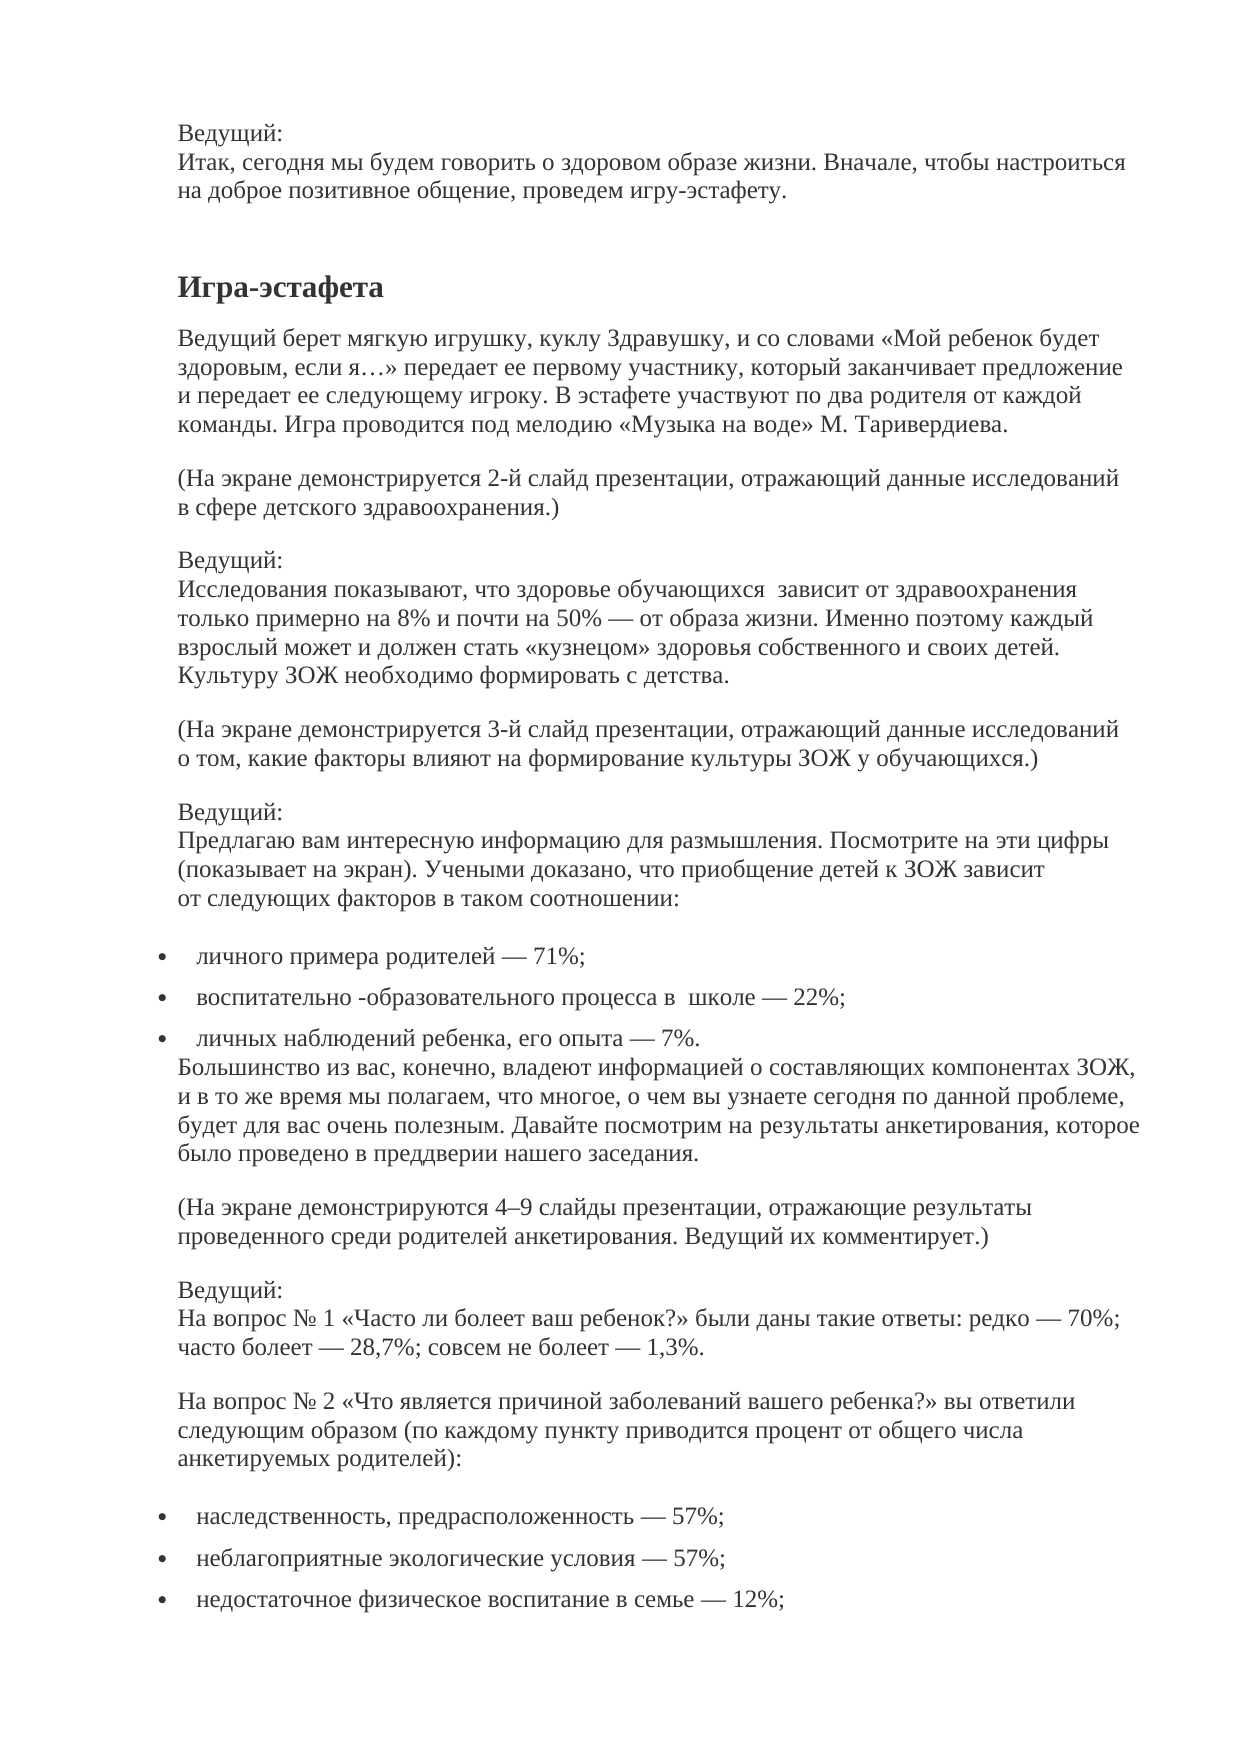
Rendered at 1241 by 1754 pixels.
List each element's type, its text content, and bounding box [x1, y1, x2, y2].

text Ведущий: Итак, сегодня мы будем говорить о здоровом образе жизни. Вначале, чтобы настроиться на доброе позитивное общение, проведем игру-эстафету. [177, 118, 1152, 204]
text (На экране демонстрируются 4–9 слайды презентации, отражающие результаты проведенного среди родителей анкетирования. Ведущий их комментирует.) [177, 1192, 1152, 1250]
text Ведущий: Исследования показывают, что здоровье обучающихся зависит от здравоохранения только примерно на 8% и почти на 50% — от образа жизни. Именно поэтому каждый взрослый может и должен стать «кузнецом» здоровья собственного и своих детей. Культуру ЗОЖ необходимо формировать с детства. [177, 546, 1152, 689]
text Ведущий: Предлагаю вам интересную информацию для размышления. Посмотрите на эти цифры (показывает на экран). Учеными доказано, что приобщение детей к ЗОЖ зависит от следующих факторов в таком соотношении: [177, 797, 1152, 912]
list неблагоприятные экологические условия — 57%; [158, 1543, 1152, 1571]
list воспитательно -образовательного процесса в школе — 22%; [158, 982, 1152, 1011]
text Ведущий берет мягкую игрушку, куклу Здравушку, и со словами «Мой ребенок будет здоровым, если я…» передает ее первому участнику, который заканчивает предложение и передает ее следующему игроку. В эстафете участвуют по два родителя от каждой команды. Игра проводится под мелодию «Музыка на воде» М. Таривердиева. [177, 323, 1152, 438]
text Ведущий: На вопрос № 1 «Часто ли болеет ваш ребенок?» были даны такие ответы: редко — 70%; часто болеет — 28,7%; совсем не болеет — 1,3%. [177, 1275, 1152, 1361]
text Большинство из вас, конечно, владеют информацией о составляющих компонентах ЗОЖ, и в то же время мы полагаем, что многое, о чем вы узнаете сегодня по данной проблеме, будет для вас очень полезным. Давайте посмотрим на результаты анкетирования, которое было проведено в преддверии нашего заседания. [177, 1052, 1152, 1167]
text (На экране демонстрируется 2-й слайд презентации, отражающий данные исследований в сфере детского здравоохранения.) [177, 463, 1152, 521]
text (На экране демонстрируется 3-й слайд презентации, отражающий данные исследований о том, какие факторы влияют на формирование культуры ЗОЖ у обучающихся.) [177, 714, 1152, 772]
list недостаточное физическое воспитание в семье — 12%; [158, 1584, 1152, 1613]
text Игра-эстафета [177, 267, 1152, 304]
list личного примера родителей — 71%; [158, 941, 1152, 970]
list наследственность, предрасположенность — 57%; [158, 1501, 1152, 1530]
text На вопрос № 2 «Что является причиной заболеваний вашего ребенка?» вы ответили следующим образом (по каждому пункту приводится процент от общего числа анкетируемых родителей): [177, 1386, 1152, 1472]
list личных наблюдений ребенка, его опыта — 7%. [158, 1023, 1152, 1052]
